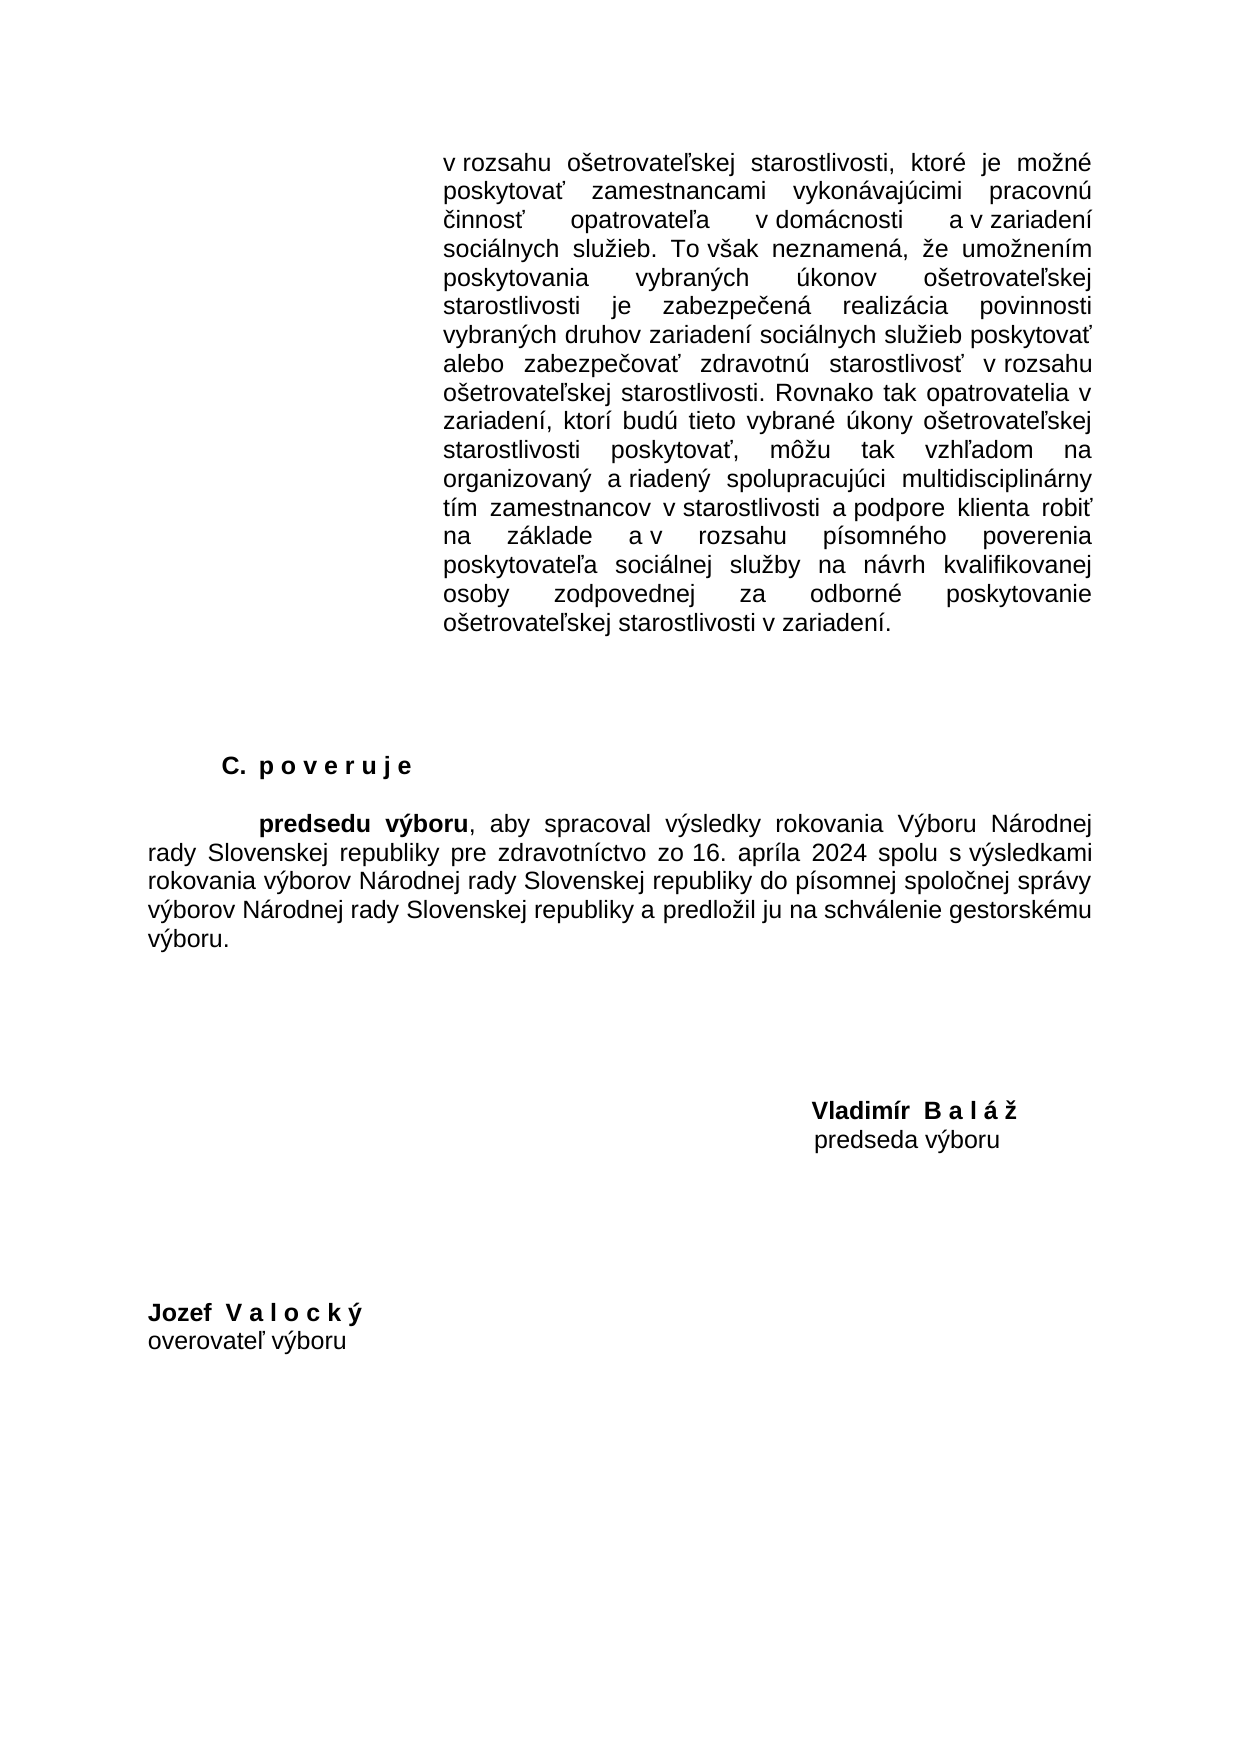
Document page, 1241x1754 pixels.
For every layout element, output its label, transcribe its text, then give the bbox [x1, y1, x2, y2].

text predseda výboru [148, 1125, 1093, 1154]
text overovateľ výboru [148, 1326, 1093, 1355]
text Jozef V a l o c k ý [148, 1298, 1093, 1326]
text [443, 148, 1093, 636]
text predsedu výboru, aby spracoval výsledky rokovania Výboru Národnej rady Slovenskej republiky pre zdravotníctvo zo 16. apríla 2024 spolu s výsledkami rokovania výborov Národnej rady Slovenskej republiky do písomnej spoločnej správy výborov Národnej rady Slovenskej republiky a predložil ju na schválenie gestorskému výboru. [148, 809, 1093, 953]
list p o v e r u j e [221, 751, 1093, 780]
text Vladimír B a l á ž [148, 1096, 1093, 1125]
